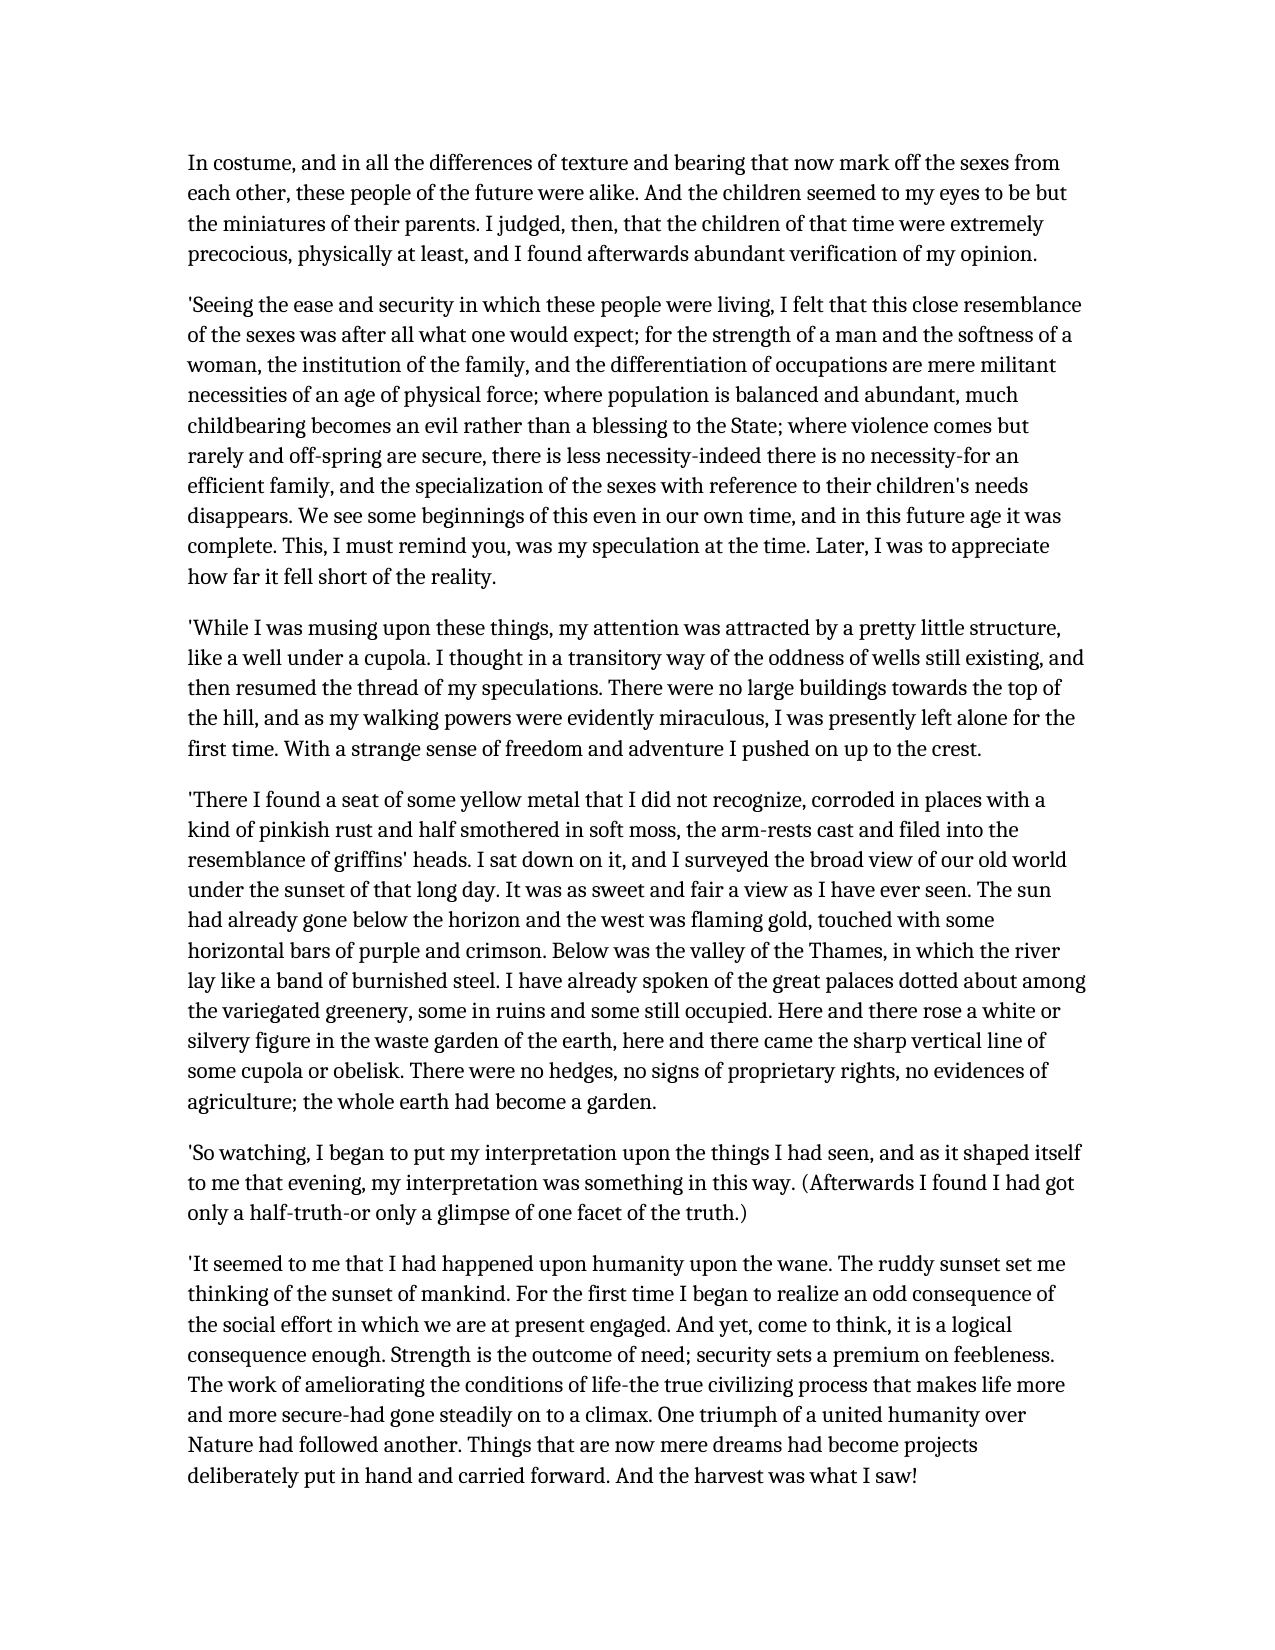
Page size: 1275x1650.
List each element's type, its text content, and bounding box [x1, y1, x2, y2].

text 'Seeing the ease and security in which these people were living, I felt that this close resemblance of the sexes was after all what one would expect; for the strength of a man and the softness of a woman, the institution of the family, and the differentiation of occupations are mere militant necessities of an age of physical force; where population is balanced and abundant, much childbearing becomes an evil rather than a blessing to the State; where violence comes but rarely and off-spring are secure, there is less necessity-indeed there is no necessity-for an efficient family, and the specialization of the sexes with reference to their children's needs disappears. We see some beginnings of this even in our own time, and in this future age it was complete. This, I must remind you, was my speculation at the time. Later, I was to appreciate how far it fell short of the reality. [187, 292, 1087, 590]
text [187, 150, 1087, 267]
text 'It seemed to me that I had happened upon humanity upon the wane. The ruddy sunset set me thinking of the sunset of mankind. For the first time I began to realize an odd consequence of the social effort in which we are at present engaged. And yet, come to think, it is a logical consequence enough. Strength is the outcome of need; security sets a premium on feebleness. The work of ameliorating the conditions of life-the true civilizing process that makes life more and more secure-had gone steadily on to a climax. One triumph of a united humanity over Nature had followed another. Things that are now mere dreams had become projects deliberately put in hand and carried forward. And the harvest was what I saw! [187, 1251, 1087, 1489]
text 'There I found a seat of some yellow metal that I did not recognize, corroded in places with a kind of pinkish rust and half smothered in soft moss, the arm-rests cast and filed into the resemblance of griffins' heads. I sat down on it, and I surveyed the broad view of our old world under the sunset of that long day. It was as sweet and fair a view as I have ever seen. The sun had already gone below the horizon and the west was flaming gold, touched with some horizontal bars of purple and crimson. Below was the valley of the Thames, in which the river lay like a band of burnished steel. I have already spoken of the great palaces dotted about among the variegated greenery, some in ruins and some still occupied. Here and there rose a white or silvery figure in the waste garden of the earth, here and there came the sharp vertical line of some cupola or obelisk. There were no hedges, no signs of proprietary rights, no evidences of agriculture; the whole earth had become a garden. [187, 786, 1087, 1115]
text 'So watching, I began to put my interpretation upon the things I had seen, and as it shaped itself to me that evening, my interpretation was something in this way. (Afterwards I found I had got only a half-truth-or only a glimpse of one facet of the truth.) [187, 1139, 1087, 1226]
text 'While I was musing upon these things, my attention was attracted by a pretty little structure, like a well under a cupola. I thought in a transitory way of the oddness of wells still existing, and then resumed the thread of my speculations. There were no large buildings towards the top of the hill, and as my walking powers were evidently miraculous, I was presently left alone for the first time. With a strange sense of freedom and adventure I pushed on up to the crest. [187, 614, 1087, 762]
